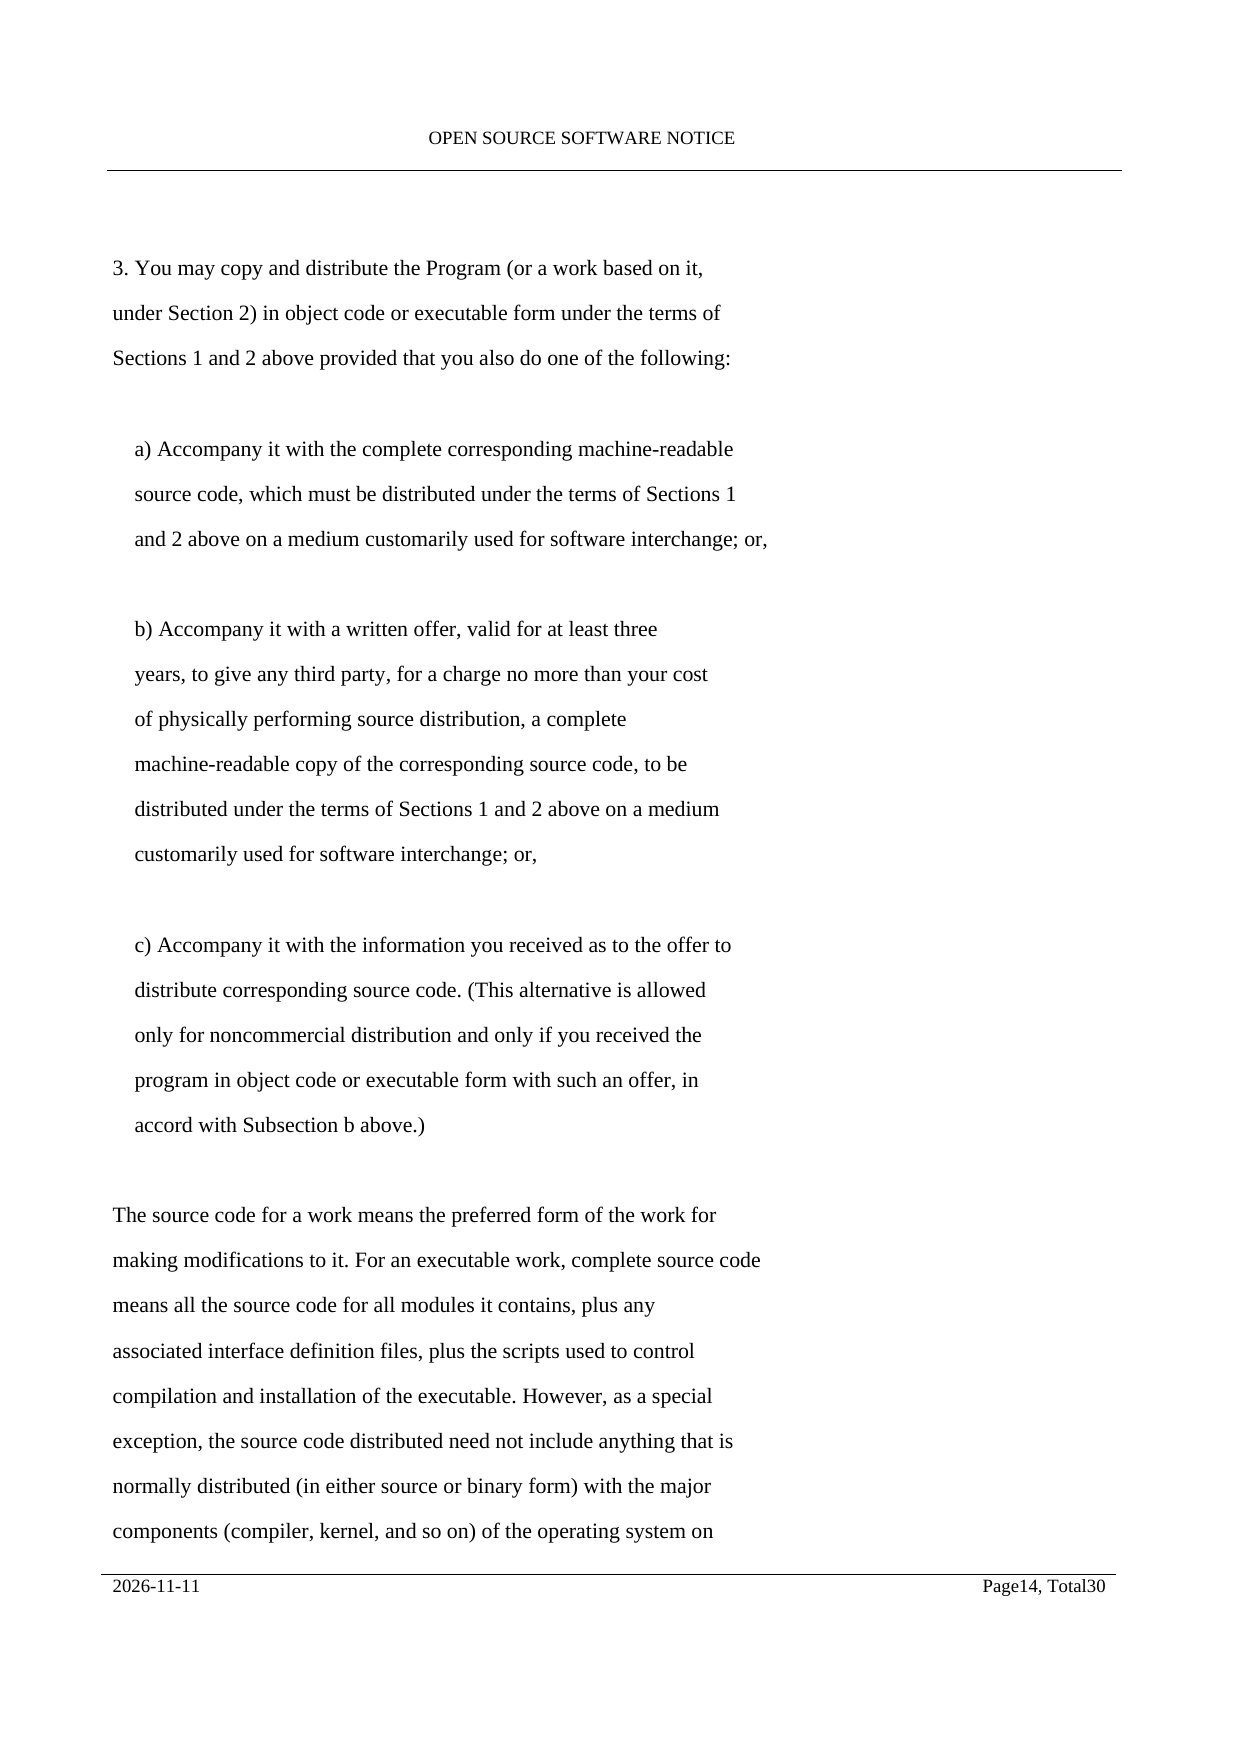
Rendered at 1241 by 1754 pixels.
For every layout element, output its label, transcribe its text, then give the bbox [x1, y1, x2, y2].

text compilation and installation of the executable. However, as a special [112, 1379, 1128, 1412]
text Sections 1 and 2 above provided that you also do one of the following: [112, 342, 1128, 374]
text 3. You may copy and distribute the Program (or a work based on it, [112, 251, 1128, 284]
text accord with Subsection b above.) [112, 1108, 1128, 1141]
text exception, the source code distributed need not include anything that is [112, 1424, 1128, 1457]
text source code, which must be distributed under the terms of Sections 1 [112, 477, 1128, 509]
text components (compiler, kernel, and so on) of the operating system on [112, 1514, 1128, 1547]
text distributed under the terms of Sections 1 and 2 above on a medium [112, 793, 1128, 825]
text of physically performing source distribution, a complete [112, 702, 1128, 735]
text making modifications to it. For an executable work, complete source code [112, 1244, 1128, 1276]
text c) Accompany it with the information you received as to the offer to [112, 928, 1128, 961]
text machine-readable copy of the corresponding source code, to be [112, 748, 1128, 780]
text only for noncommercial distribution and only if you received the [112, 1018, 1128, 1051]
text means all the source code for all modules it contains, plus any [112, 1289, 1128, 1321]
text associated interface definition files, plus the scripts used to control [112, 1334, 1128, 1366]
text normally distributed (in either source or binary form) with the major [112, 1469, 1128, 1502]
text distribute corresponding source code. (This alternative is allowed [112, 973, 1128, 1006]
text The source code for a work means the preferred form of the work for [112, 1199, 1128, 1231]
text under Section 2) in object code or executable form under the terms of [112, 297, 1128, 329]
text program in object code or executable form with such an offer, in [112, 1063, 1128, 1096]
text a) Accompany it with the complete corresponding machine-readable [112, 432, 1128, 464]
text b) Accompany it with a written offer, valid for at least three [112, 612, 1128, 645]
text and 2 above on a medium customarily used for software interchange; or, [112, 522, 1128, 554]
text customarily used for software interchange; or, [112, 838, 1128, 870]
text years, to give any third party, for a charge no more than your cost [112, 657, 1128, 690]
